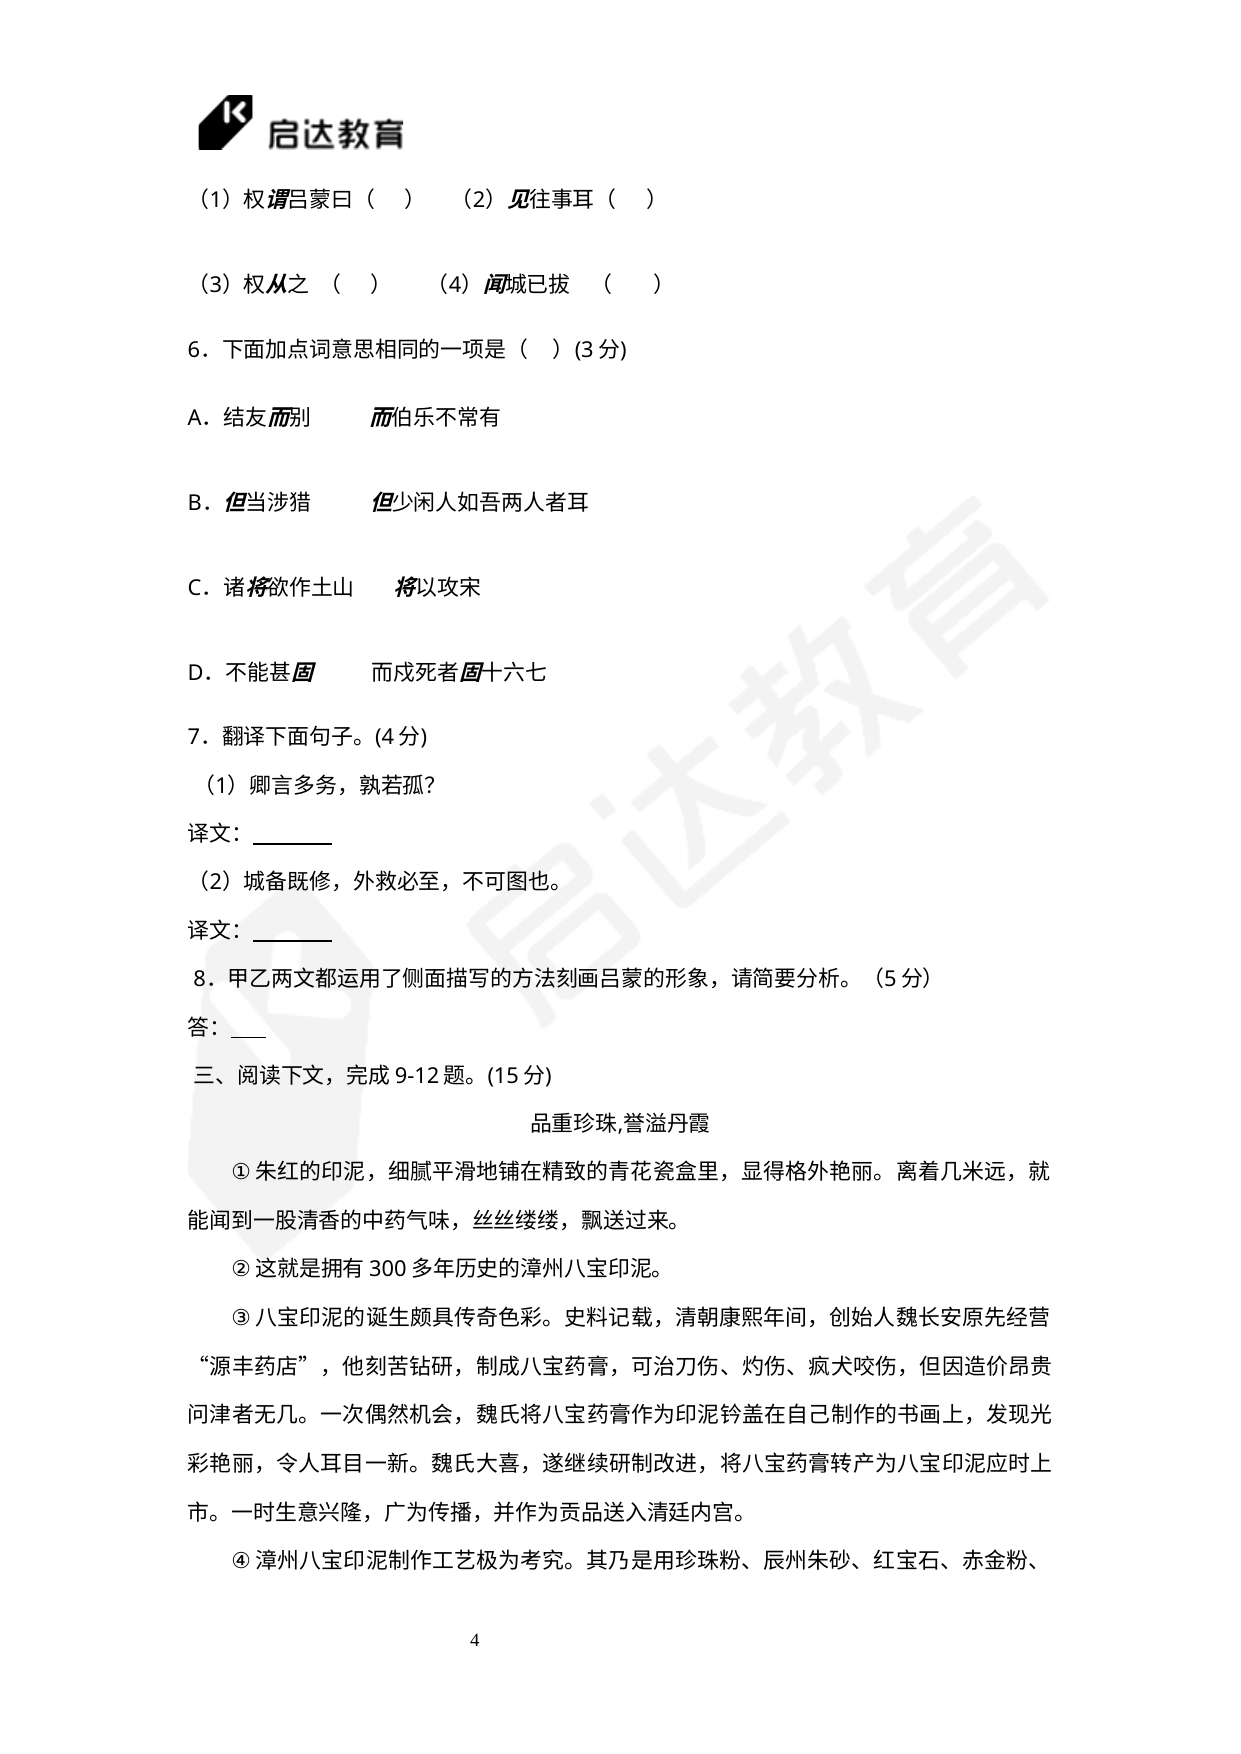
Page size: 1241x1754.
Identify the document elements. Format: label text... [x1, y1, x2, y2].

text 6．下面加点词意思相同的一项是（ ）(3分) [187, 332, 1053, 364]
text （3）权从之 （ ） （4）闻城已拔 （ ） [187, 247, 1053, 312]
text 品重珍珠,誉溢丹霞 [187, 1106, 1053, 1138]
text ③八宝印泥的诞生颇具传奇色彩。史料记载，清朝康熙年间，创始人魏长安原先经营“源丰药店”，他刻苦钻研，制成八宝药膏，可治刀伤、灼伤、疯犬咬伤，但因造价昂贵，问津者无几。一次偶然机会，魏氏将八宝药膏作为印泥钤盖在自己制作的书画上，发现光彩艳丽，令人耳目一新。魏氏大喜，遂继续研制改进，将八宝药膏转产为八宝印泥应时上市。一时生意兴隆，广为传播，并作为贡品送入清廷内宫。 [187, 1299, 1053, 1527]
text ②这就是拥有300多年历史的漳州八宝印泥。 [187, 1251, 1053, 1284]
text 8．甲乙两文都运用了侧面描写的方法刻画吕蒙的形象，请简要分析。（5分） [187, 961, 1053, 993]
picture [198, 95, 404, 150]
text ①朱红的印泥，细腻平滑地铺在精致的青花瓷盒里，显得格外艳丽。离着几米远，就能闻到一股清香的中药气味，丝丝缕缕，飘送过来。 [187, 1154, 1053, 1235]
text （1）卿言多务，孰若孤？ [187, 767, 1053, 800]
text 7．翻译下面句子。(4分) [187, 719, 1053, 752]
text 三、阅读下文，完成9-12题。(15分) [187, 1057, 1053, 1090]
text （1）权谓吕蒙曰（ ） （2）见往事耳（ ） [187, 162, 1053, 227]
text 答： [187, 1009, 1053, 1042]
text 译文： [187, 912, 1053, 945]
text D．不能甚固 而戍死者固十六七 [187, 634, 1053, 699]
text （2）城备既修，外救必至，不可图也。 [187, 864, 1053, 897]
text A．结友而别 而伯乐不常有 [187, 380, 1053, 445]
text B．但当涉猎 但少闲人如吾两人者耳 [187, 465, 1053, 530]
text 译文： [187, 816, 1053, 848]
text C．诸将欲作土山 将以攻宋 [187, 549, 1053, 614]
